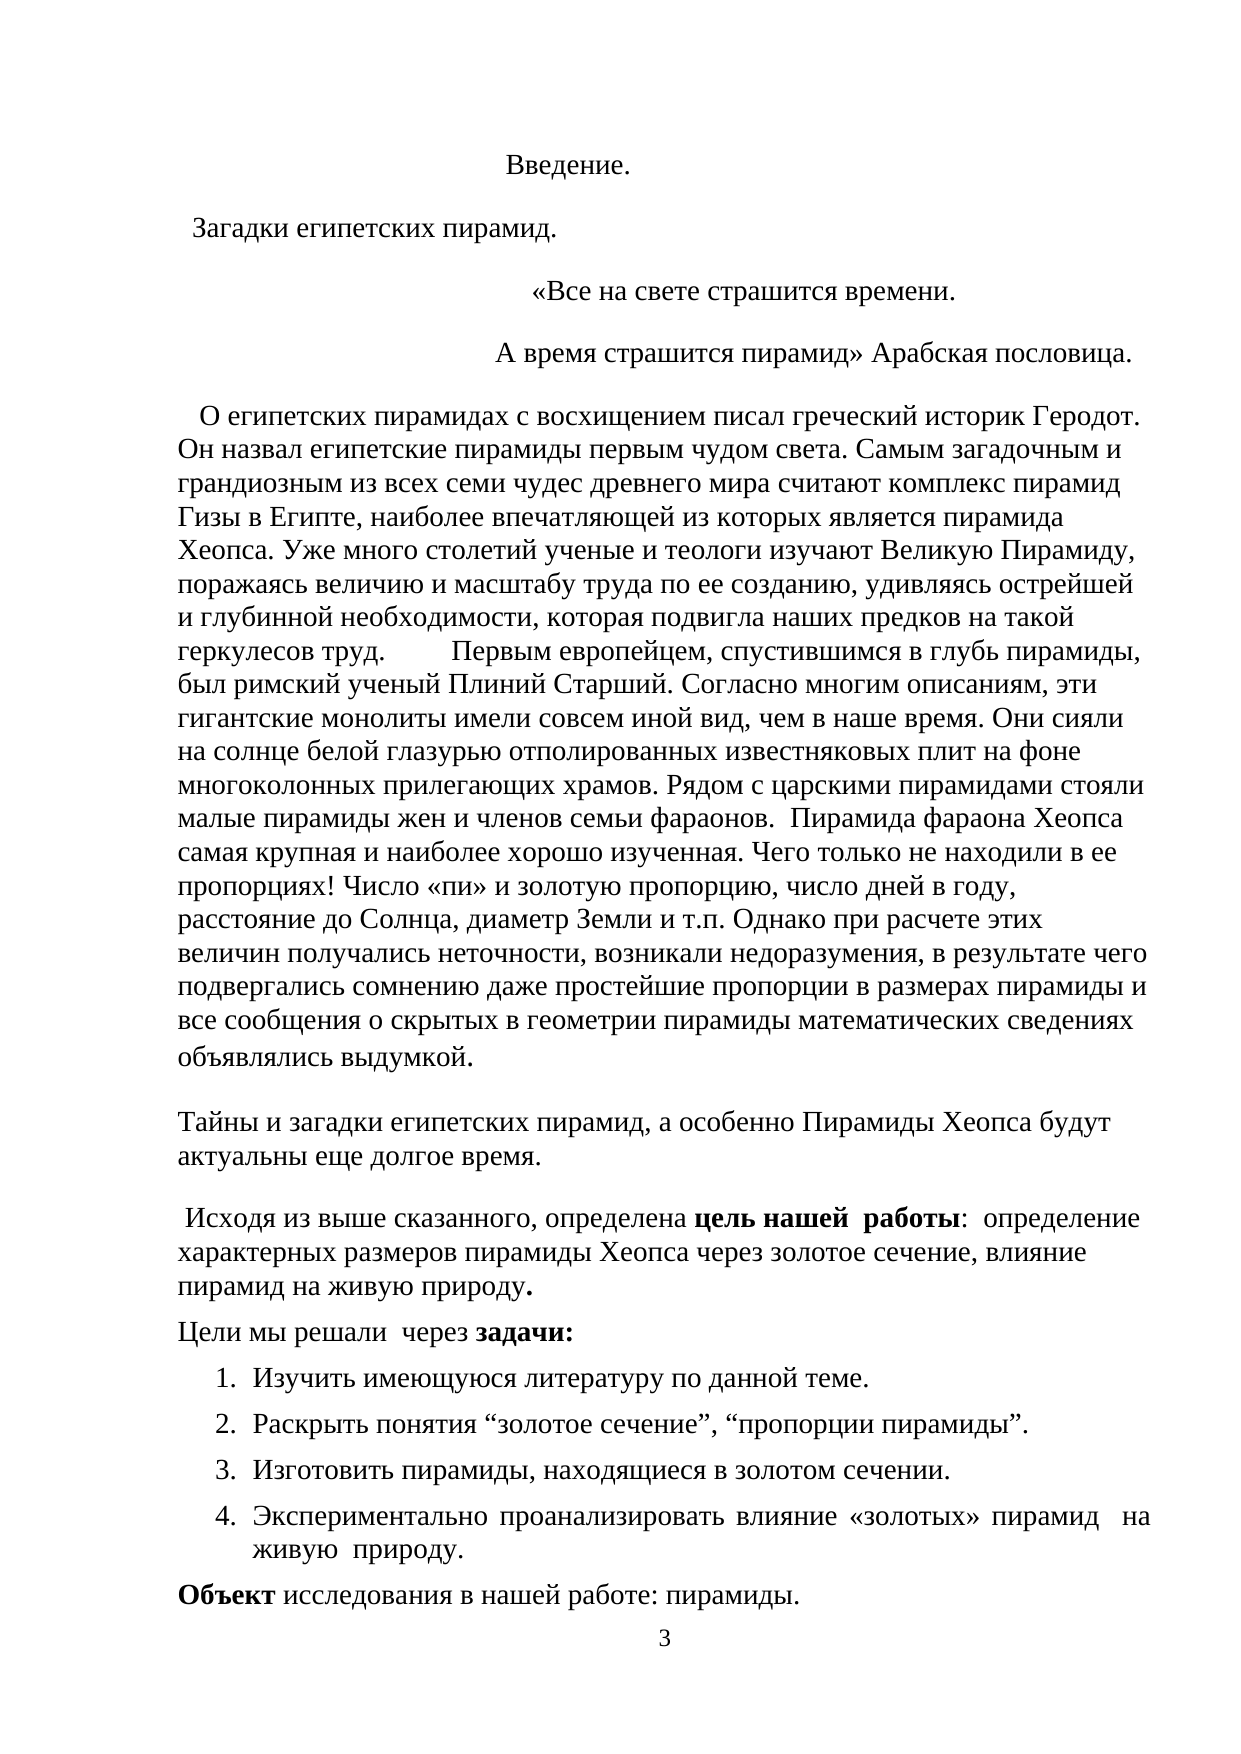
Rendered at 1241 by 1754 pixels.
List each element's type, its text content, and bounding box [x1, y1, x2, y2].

text Цели мы решали через задачи: [177, 1314, 1152, 1347]
text О египетских пирамидах с восхищением писал греческий историк Геродот. Он назвал египетские пирамиды первым чудом света. Самым загадочным и грандиозным из всех семи чудес древнего мира считают комплекс пирамид Гизы в Египте, наиболее впечатляющей из которых является пирамида Хеопса. Уже много столетий ученые и теологи изучают Великую Пирамиду, поражаясь величию и масштабу труда по ее созданию, удивляясь острейшей и глубинной необходимости, которая подвигла наших предков на такой геркулесов труд. Первым европейцем, спустившимся в глубь пирамиды, был римский ученый Плиний Старший. Согласно многим описаниям, эти гигантские монолиты имели совсем иной вид, чем в наше время. Они сияли на солнце белой глазурью отполированных известняковых плит на фоне многоколонных прилегающих храмов. Рядом с царскими пирамидами стояли малые пирамиды жен и членов семьи фараонов. Пирамида фараона Хеопса самая крупная и наиболее хорошо изученная. Чего только не находили в ее пропорциях! Число «пи» и золотую пропорцию, число дней в году, расстояние до Солнца, диаметр Земли и т.п. Однако при расчете этих величин получались неточности, возникали недоразумения, в результате чего подвергались сомнению даже простейшие пропорции в размерах пирамиды и все сообщения о скрытых в геометрии пирамиды математических сведениях объявлялись выдумкой. [177, 398, 1152, 1075]
text «Все на свете страшится времени. [327, 273, 1152, 306]
text А время страшится пирамид» Арабская пословица. [327, 335, 1152, 369]
text Объект исследования в нашей работе: пирамиды. [177, 1577, 1152, 1611]
list Раскрыть понятия “золотое сечение”, “пропорции пирамиды”. [215, 1406, 1152, 1439]
text Исходя из выше сказанного, определена цель нашей работы: определение характерных размеров пирамиды Хеопса через золотое сечение, влияние пирамид на живую природу. [177, 1201, 1152, 1301]
text Загадки египетских пирамид. [177, 210, 1152, 243]
text Тайны и загадки египетских пирамид, а особенно Пирамиды Хеопса будут актуальны еще долгое время. [177, 1104, 1152, 1171]
list Экспериментально проанализировать влияние «золотых» пирамид на живую природу. [215, 1498, 1152, 1565]
text Введение. [177, 147, 1152, 181]
list Изготовить пирамиды, находящиеся в золотом сечении. [215, 1452, 1152, 1485]
list Изучить имеющуюся литературу по данной теме. [215, 1360, 1152, 1393]
